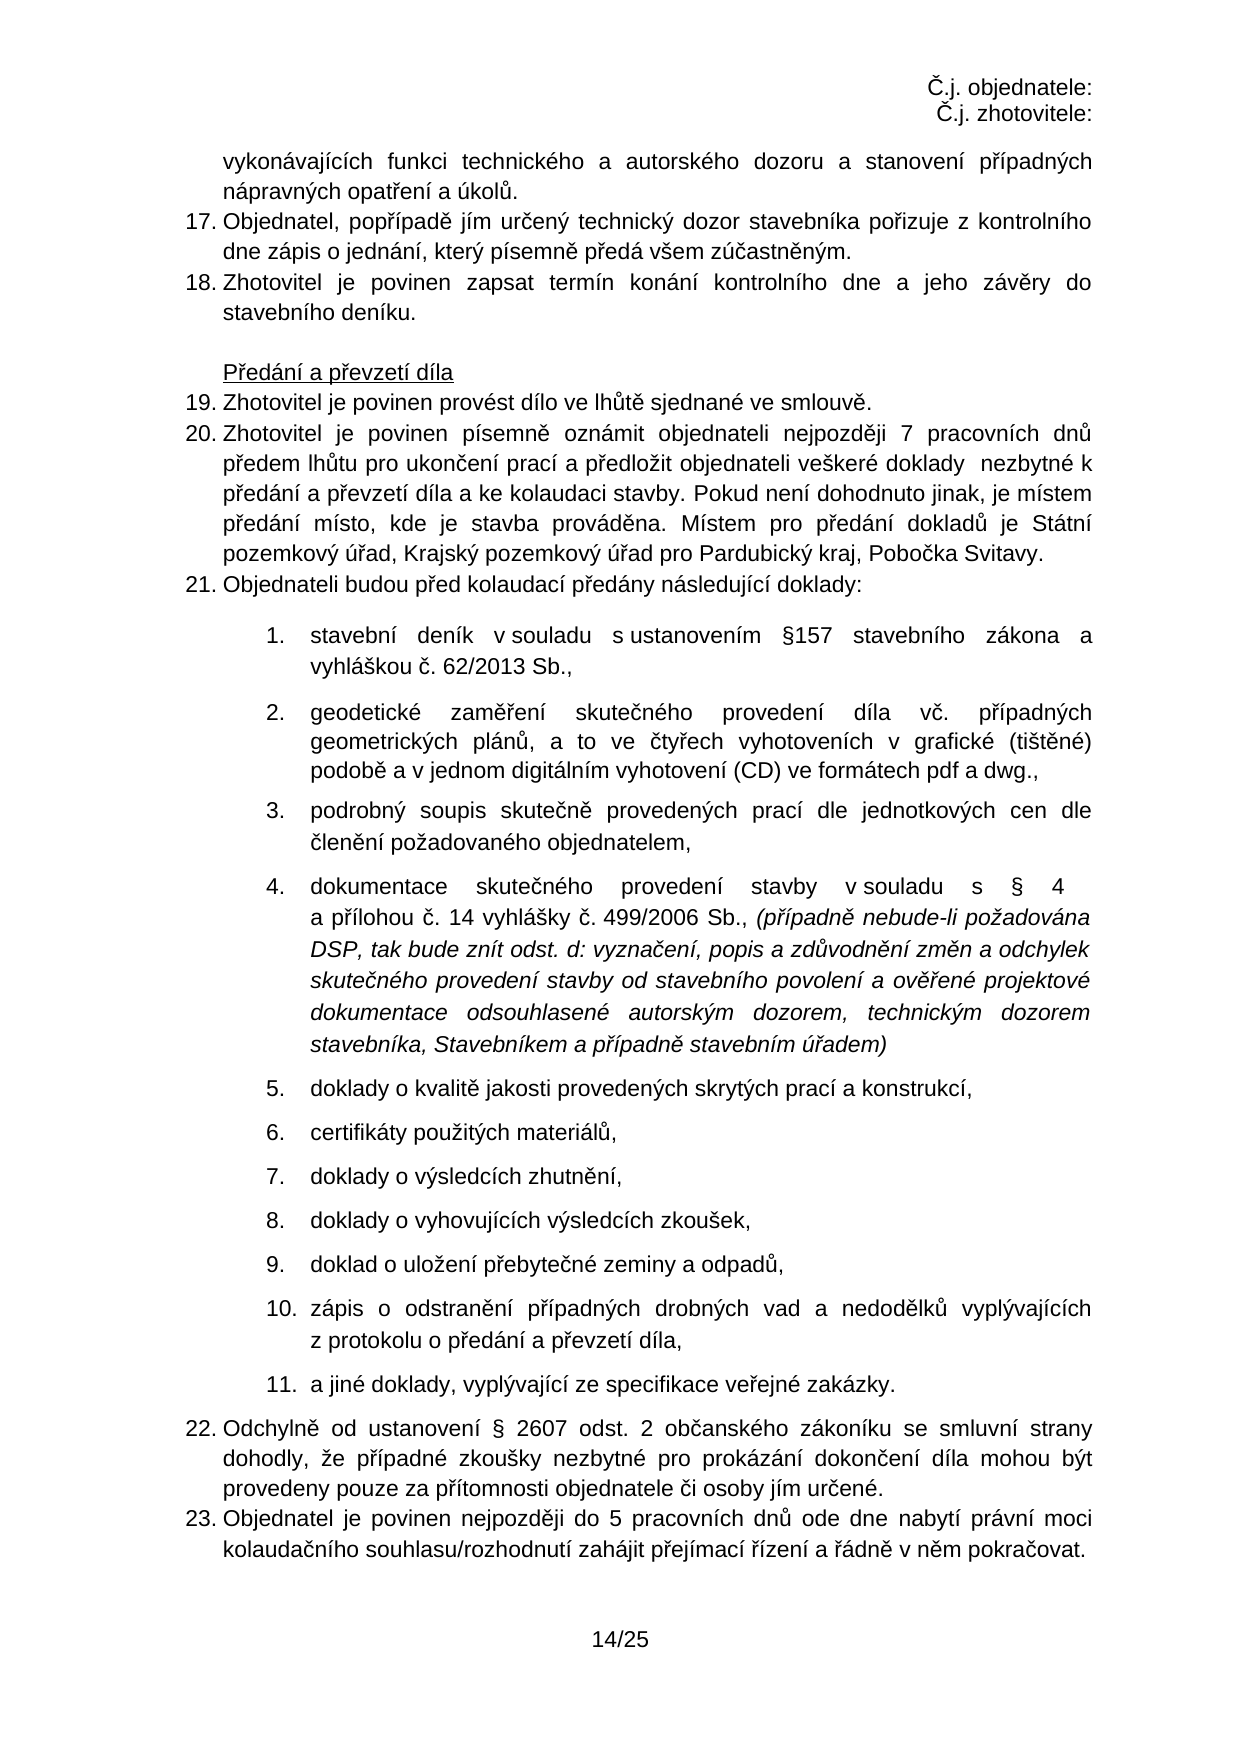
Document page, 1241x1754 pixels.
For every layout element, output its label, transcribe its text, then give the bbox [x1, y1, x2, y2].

list Odchylně od ustanovení § 2607 odst. 2 občanského zákoníku se smluvní strany dohodly, že případné zkoušky nezbytné pro prokázání dokončení díla mohou být provedeny pouze za přítomnosti objednatele či osoby jím určené. [185, 1415, 1093, 1501]
list Předání a převzetí díla [223, 359, 1093, 385]
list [185, 148, 1093, 204]
list dokumentace skutečného provedení stavby v souladu s § 4 a přílohou č. 14 vyhlášky č. 499/2006 Sb., (případně nebude-li požadována DSP, tak bude znít odst. d: vyznačení, popis a zdůvodnění změn a odchylek skutečného provedení stavby od stavebního povolení a ověřené projektové dokumentace odsouhlasené autorským dozorem, technickým dozorem stavebníka, Stavebníkem a případně stavebním úřadem) [266, 873, 1093, 1057]
list podrobný soupis skutečně provedených prací dle jednotkových cen dle členění požadovaného objednatelem, [266, 797, 1093, 855]
list certifikáty použitých materiálů, [266, 1119, 1093, 1145]
list stavební deník v souladu s ustanovením §157 stavebního zákona a vyhláškou č. 62/2013 Sb., [266, 622, 1093, 679]
list geodetické zaměření skutečného provedení díla vč. případných geometrických plánů, a to ve čtyřech vyhotoveních v grafické (tištěné) podobě a v jednom digitálním vyhotovení (CD) ve formátech pdf a dwg., [266, 697, 1093, 785]
list doklad o uložení přebytečné zeminy a odpadů, [266, 1251, 1093, 1277]
list doklady o výsledcích zhutnění, [266, 1163, 1093, 1189]
list Zhotovitel je povinen provést dílo ve lhůtě sjednané ve smlouvě. [185, 389, 1093, 416]
list zápis o odstranění případných drobných vad a nedodělků vyplývajících z protokolu o předání a převzetí díla, [266, 1295, 1093, 1353]
list Objednateli budou před kolaudací předány následující doklady: [185, 571, 1093, 597]
list doklady o kvalitě jakosti provedených skrytých prací a konstrukcí, [266, 1075, 1093, 1101]
list Objednatel je povinen nejpozději do 5 pracovních dnů ode dne nabytí právní moci kolaudačního souhlasu/rozhodnutí zahájit přejímací řízení a řádně v něm pokračovat. [185, 1505, 1093, 1562]
list doklady o vyhovujících výsledcích zkoušek, [266, 1207, 1093, 1233]
list Objednatel, popřípadě jím určený technický dozor stavebníka pořizuje z kontrolního dne zápis o jednání, který písemně předá všem zúčastněným. [185, 208, 1093, 264]
list a jiné doklady, vyplývající ze specifikace veřejné zakázky. [266, 1371, 1093, 1397]
list Zhotovitel je povinen zapsat termín konání kontrolního dne a jeho závěry do stavebního deníku. [185, 268, 1093, 325]
list Zhotovitel je povinen písemně oznámit objednateli nejpozději 7 pracovních dnů předem lhůtu pro ukončení prací a předložit objednateli veškeré doklady nezbytné k předání a převzetí díla a ke kolaudaci stavby. Pokud není dohodnuto jinak, je místem předání místo, kde je stavba prováděna. Místem pro předání dokladů je Státní pozemkový úřad, Krajský pozemkový úřad pro Pardubický kraj, Pobočka Svitavy. [185, 419, 1093, 567]
